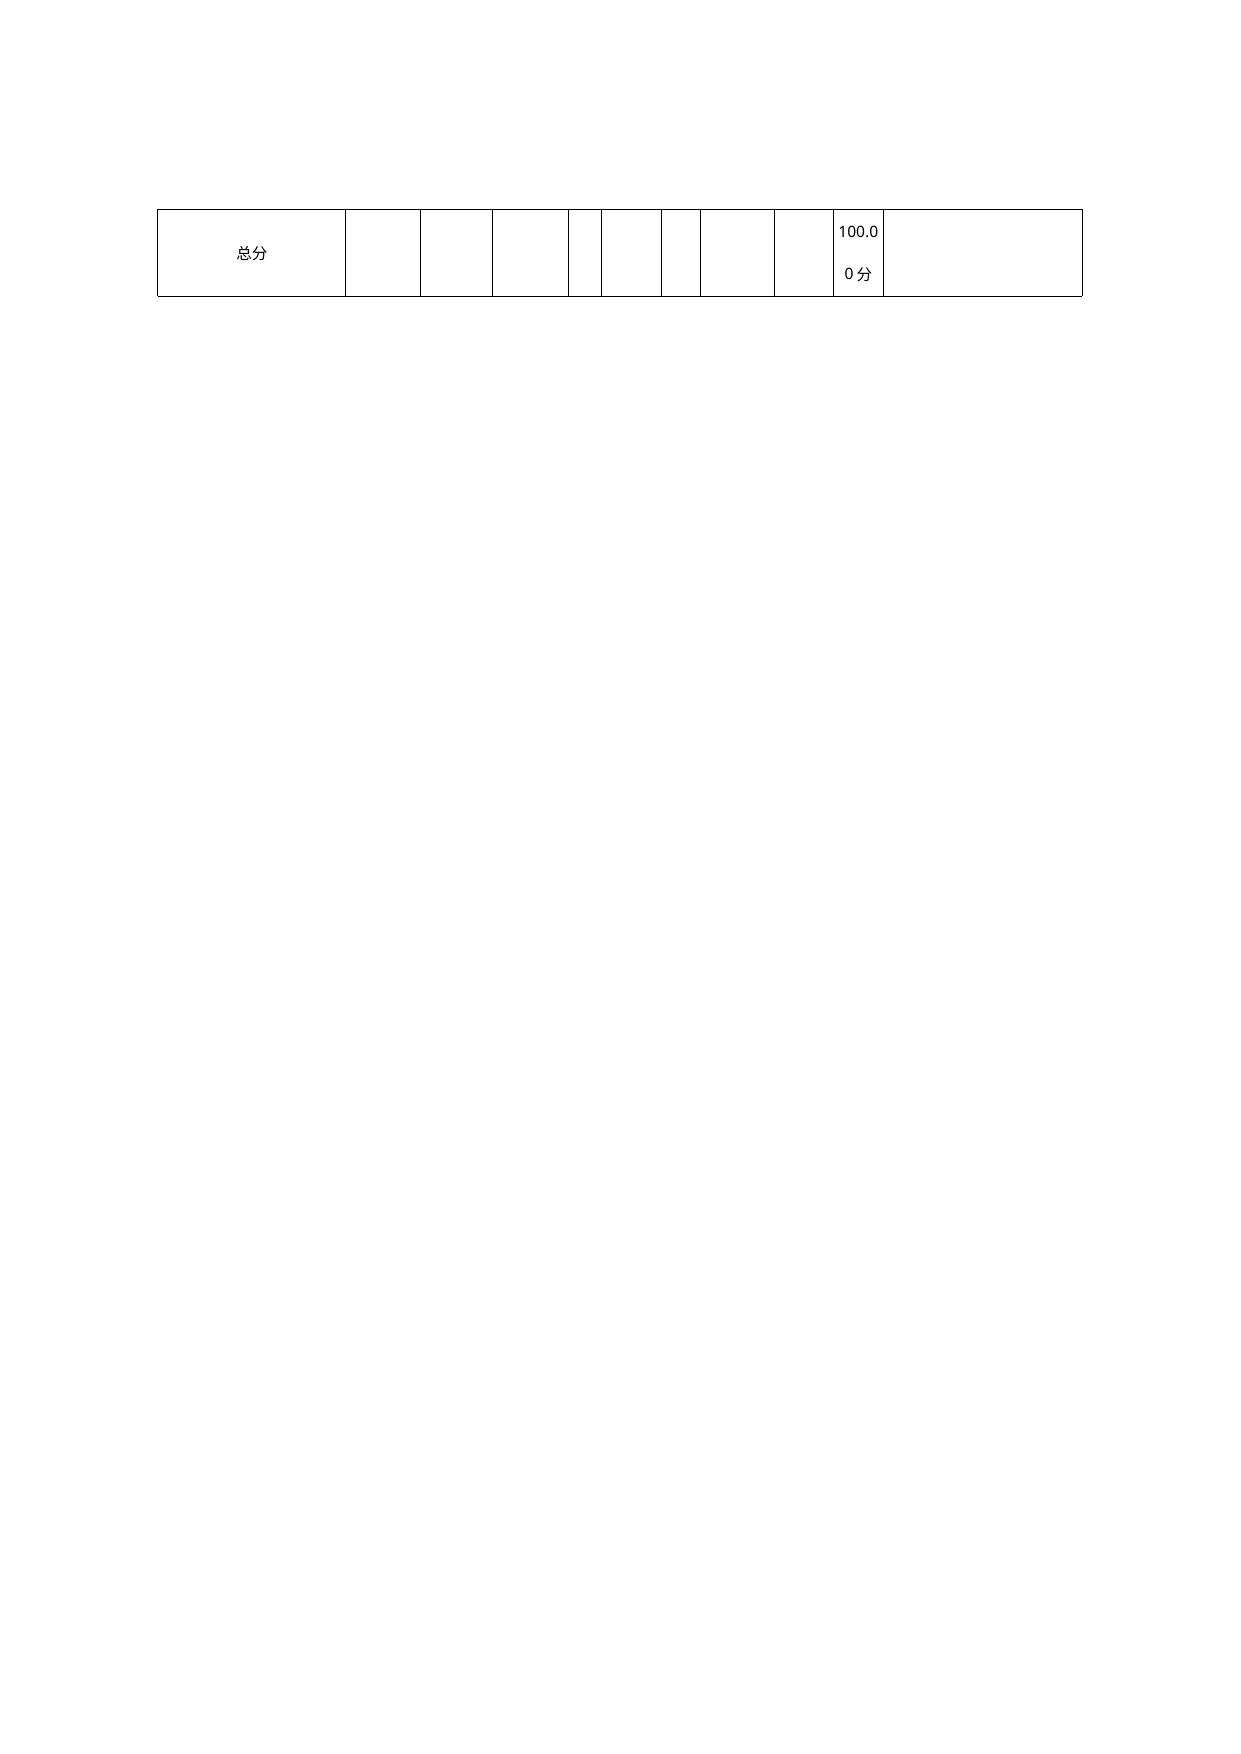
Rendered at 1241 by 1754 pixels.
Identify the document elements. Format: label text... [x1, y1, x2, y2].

table_cell 总分 [158, 210, 345, 296]
table_cell [493, 210, 568, 296]
table_cell [662, 210, 700, 296]
table_cell 100.00分 [834, 210, 883, 296]
table_cell [346, 210, 420, 296]
table_cell [701, 210, 774, 296]
table_cell [602, 210, 661, 296]
table_cell [775, 210, 833, 296]
table_cell [569, 210, 601, 296]
table_cell [421, 210, 492, 296]
table_cell [884, 210, 1082, 296]
